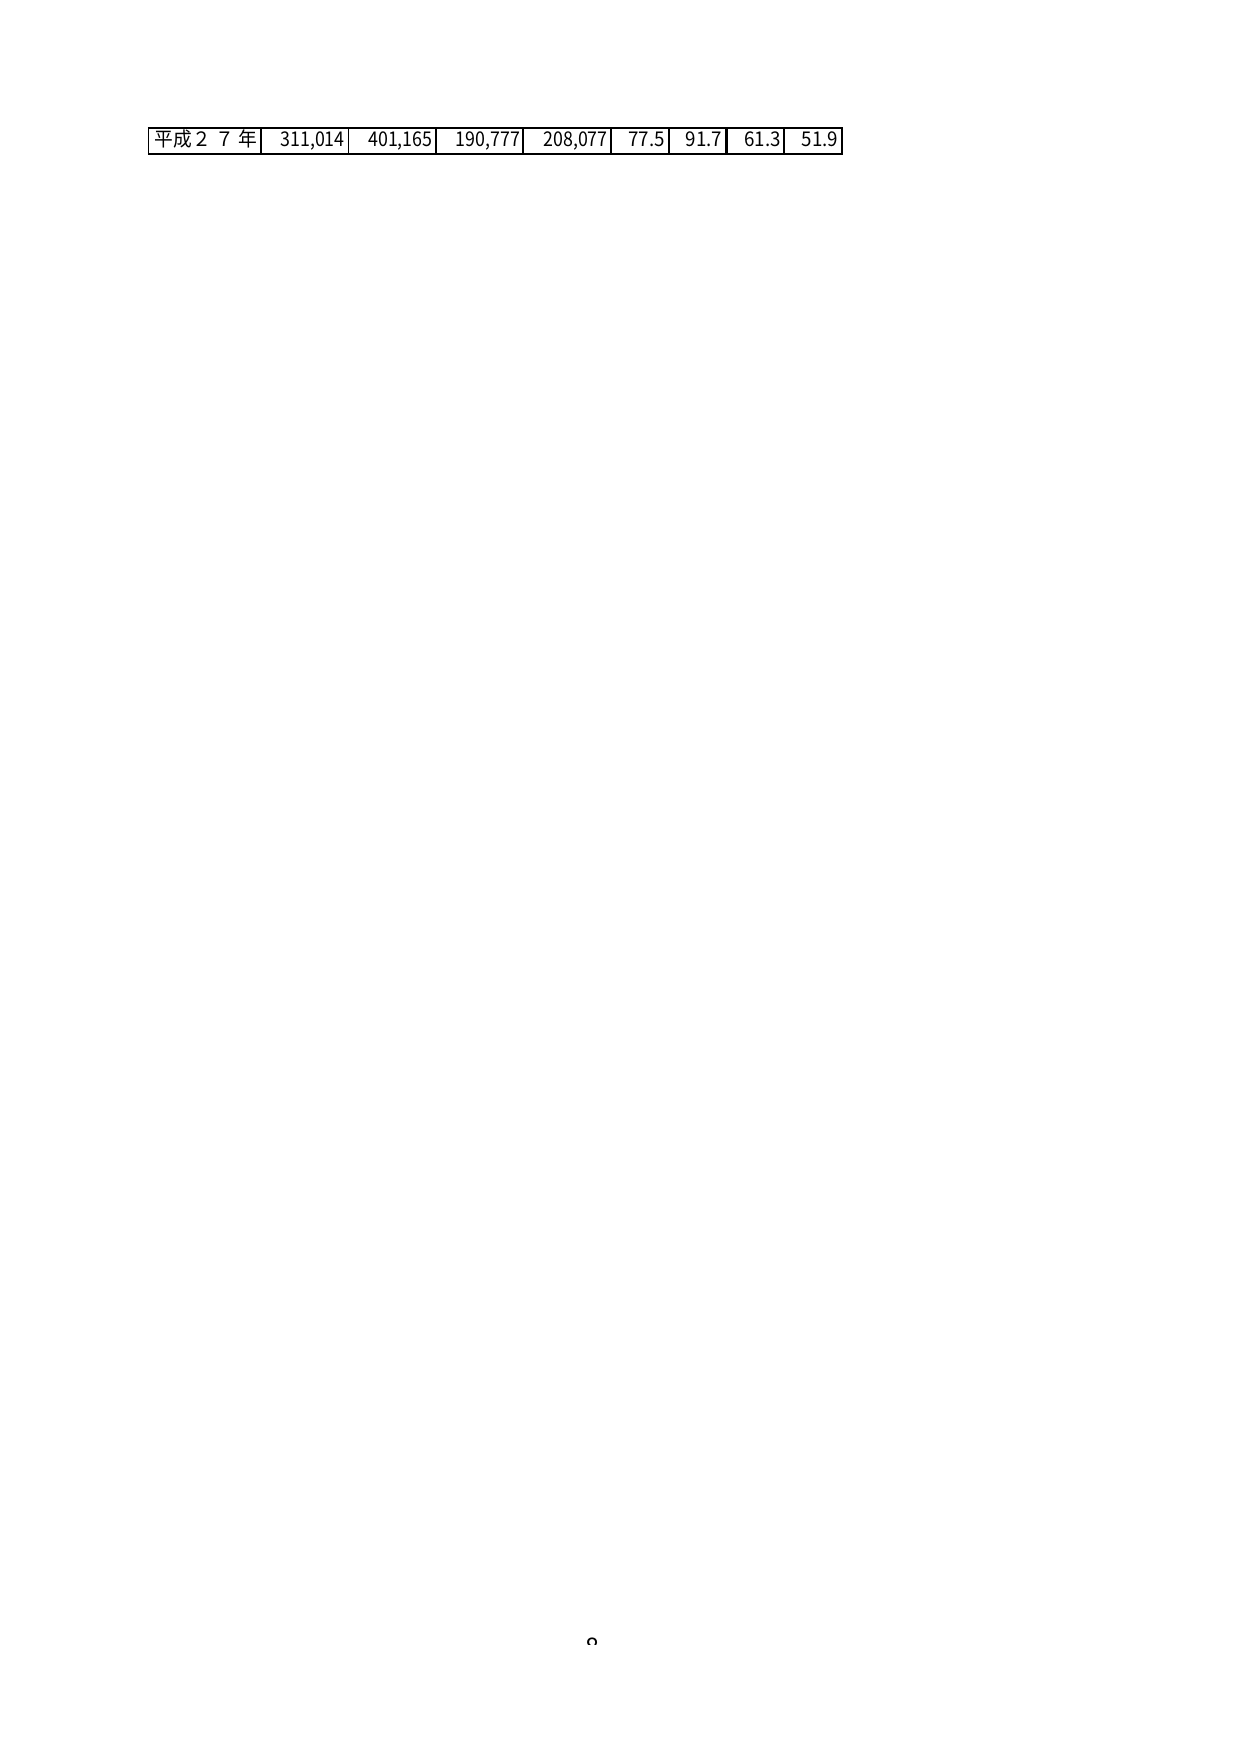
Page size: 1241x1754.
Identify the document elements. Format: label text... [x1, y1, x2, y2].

table_cell 51.9 [785, 129, 841, 153]
table_cell 平成２ ７ 年 [149, 129, 260, 153]
table_cell 401,165 [349, 129, 435, 153]
table_cell 77.5 [612, 129, 668, 153]
table_cell 190,777 [437, 129, 522, 153]
table_cell 208,077 [524, 129, 610, 153]
table_cell 91.7 [670, 129, 725, 153]
table_cell 311,014 [262, 129, 348, 153]
table_cell 61.3 [728, 129, 783, 153]
